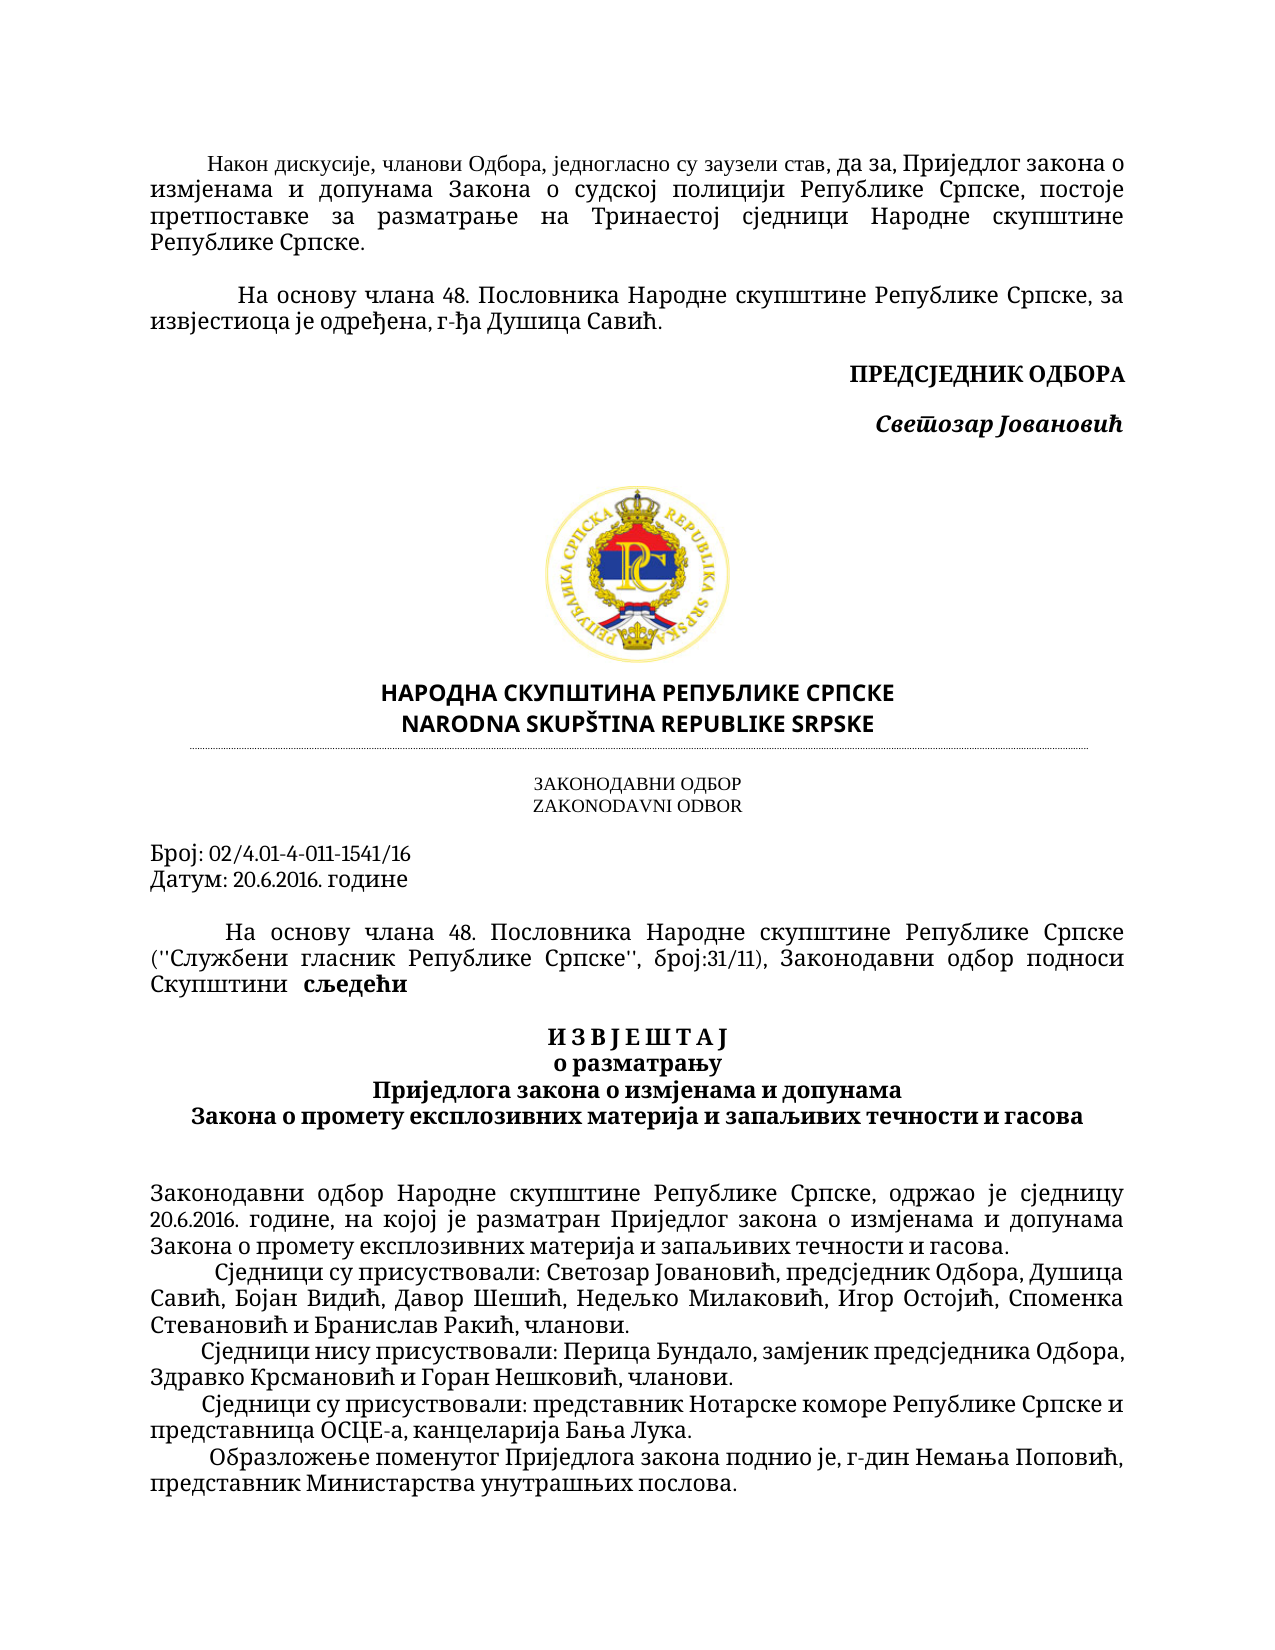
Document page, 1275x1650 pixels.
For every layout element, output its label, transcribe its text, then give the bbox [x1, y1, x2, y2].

text Законодавни одбор Народне скупштине Републике Српске, одржао је сједницу 20.6.2016. године, на којој је разматран Приједлог закона о измјенама и допунама Закона о промету експлозивних материја и запаљивих течности и гасова. [150, 1130, 1125, 1260]
text ПРЕДСЈЕДНИК ОДБОРA [150, 362, 1125, 388]
text о разматрању [150, 1051, 1125, 1078]
text Број: 02/4.01-4-011-1541/16 [150, 840, 1125, 867]
text Датум: 20.6.2016. године [150, 867, 1125, 893]
text Образложење поменутог Приједлога закона поднио је, г-дин Немања Поповић, представник Министарства унутрашњих послова. [150, 1444, 1125, 1497]
text На основу члана 48. Пословника Народне скупштине Републике Српске (''Службени гласник Републике Српске'', број:31/11), Законодавни одбор подноси Скупштини сљедећи [150, 919, 1125, 998]
text Светозар Јовановић [150, 412, 1125, 438]
text И З В Ј Е Ш Т А Ј [150, 1025, 1125, 1051]
text Сједници су присуствовали: представник Нотарске коморе Републике Српске и представница ОСЦЕ-а, канцеларија Бања Лука. [150, 1392, 1125, 1444]
text ZAKONODAVNI ODBOR [150, 795, 1125, 816]
text Након дискусије, чланови Одбора, једногласно су заузели став, да за, Приједлог закона о измјенама и допунама Закона о судској полицији Републике Српске, постоје претпоставке за разматрање на Тринаестој сједници Народне скупштине Републике Српске. [150, 150, 1125, 256]
text Закона о промету експлозивних материја и запаљивих течности и гасова [150, 1104, 1125, 1130]
text ЗАКОНОДАВНИ ОДБОР [150, 773, 1125, 795]
text Приједлога закона о измјенама и допунама [150, 1078, 1125, 1104]
text Сједници су присуствовали: Светозар Јовановић, предсједник Одбора, Душица Савић, Бојан Видић, Давор Шешић, Недељко Милаковић, Игор Остојић, Споменка Стевановић и Бранислав Ракић, чланови. [150, 1260, 1125, 1339]
text Сједници нису присуствовали: Перица Бундало, замјеник предсједника Одбора, Здравко Крсмановић и Горан Нешковић, чланови. [150, 1339, 1125, 1392]
text НАРОДНА СКУПШТИНА РЕПУБЛИКЕ СРПСКЕ [150, 677, 1125, 708]
text NARODNA SKUPŠTINA REPUBLIKE SRPSKE [150, 708, 1125, 740]
text На основу члана 48. Пословника Народне скупштине Републике Српске, за извјестиоца је одређена, г-ђа Душица Савић. [150, 282, 1125, 335]
